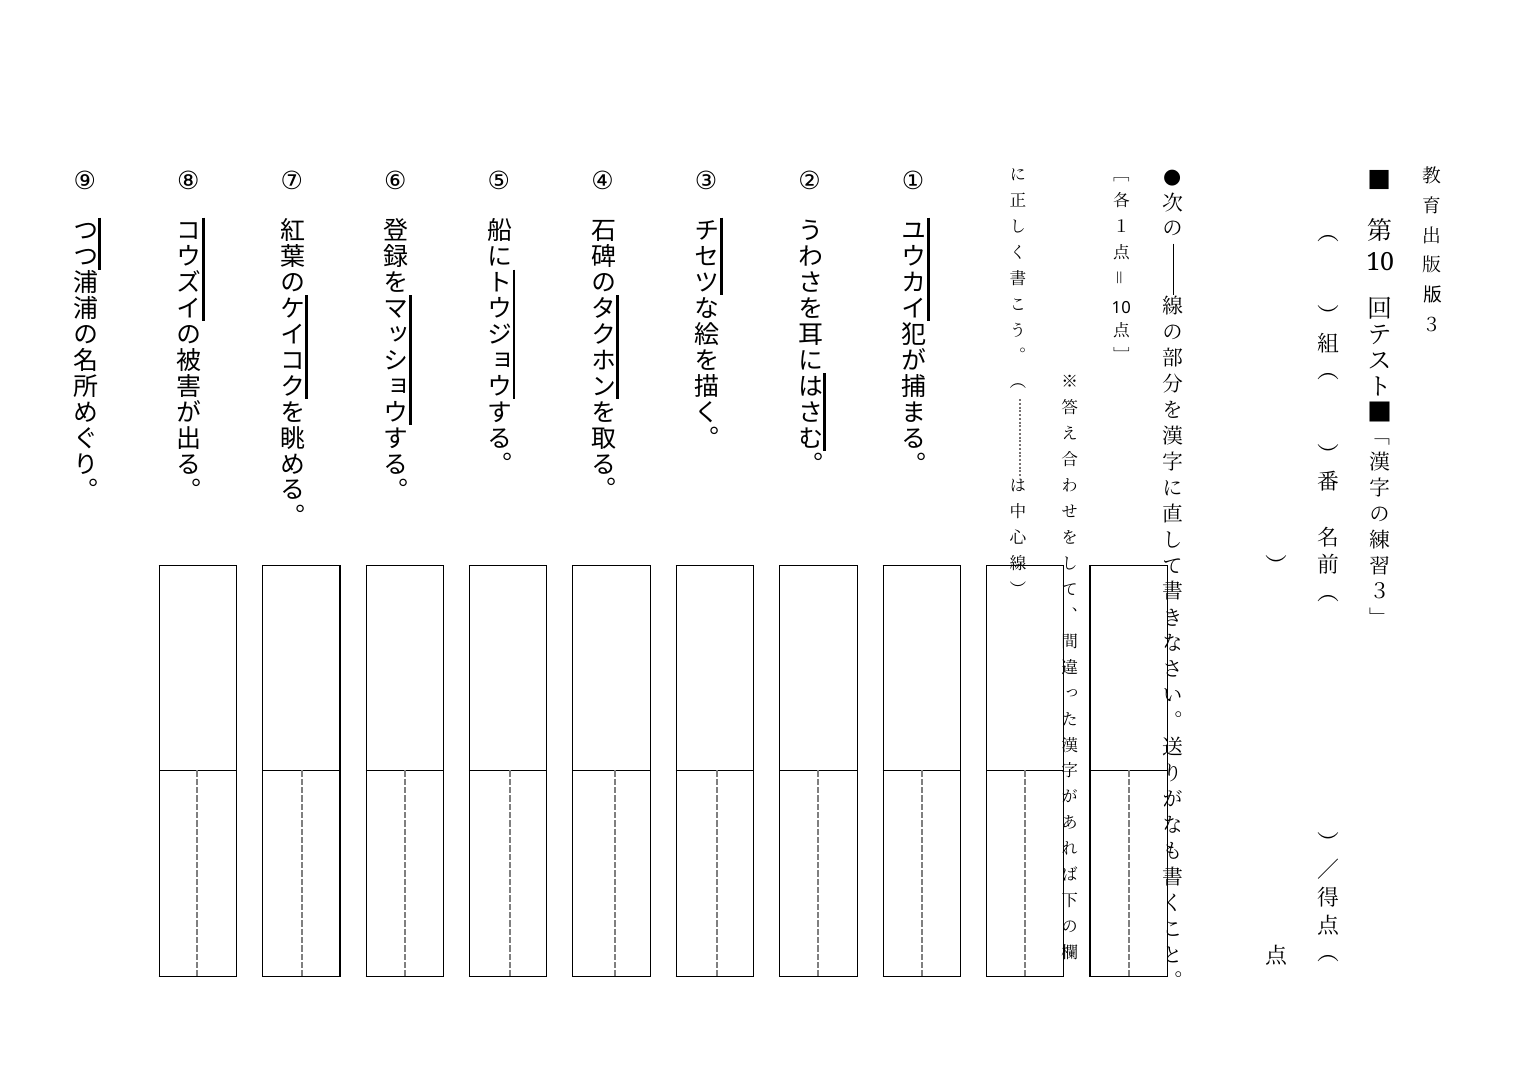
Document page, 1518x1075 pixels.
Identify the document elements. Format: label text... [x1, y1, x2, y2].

text ■第10回テスト■「漢字の練習３」 [1354, 166, 1406, 969]
subtitle 教育出版版３年 秀学社 [1406, 166, 1458, 969]
text ⑨つつ浦浦の名所めぐり。 [60, 166, 112, 969]
text ⑥登録をマッショウする。 [371, 166, 422, 969]
text ②うわさを耳にはさむ。 [785, 166, 836, 969]
text ●次の 線の部分を漢字に直して書きなさい。送りがなも書くこと。［各１点＝10点］ [1095, 166, 1199, 969]
text ①ユウカイ犯が捕まる。 [888, 166, 940, 969]
text ④石碑のタクホンを取る。 [578, 166, 629, 969]
text ※答え合わせをして、間違った漢字があれば下の欄に正しく書こう。（ は中心線） [992, 166, 1095, 969]
text ⑦紅葉のケイコクを眺める。 [267, 166, 319, 969]
text ⑤船にトウジョウする。 [474, 166, 526, 969]
text （ ）組（ ）番 名前（ ）／得点（ ）点 [1251, 166, 1354, 969]
text ③チセツな絵を描く。 [681, 166, 733, 969]
text ⑧コウズイの被害が出る。 [163, 166, 215, 969]
